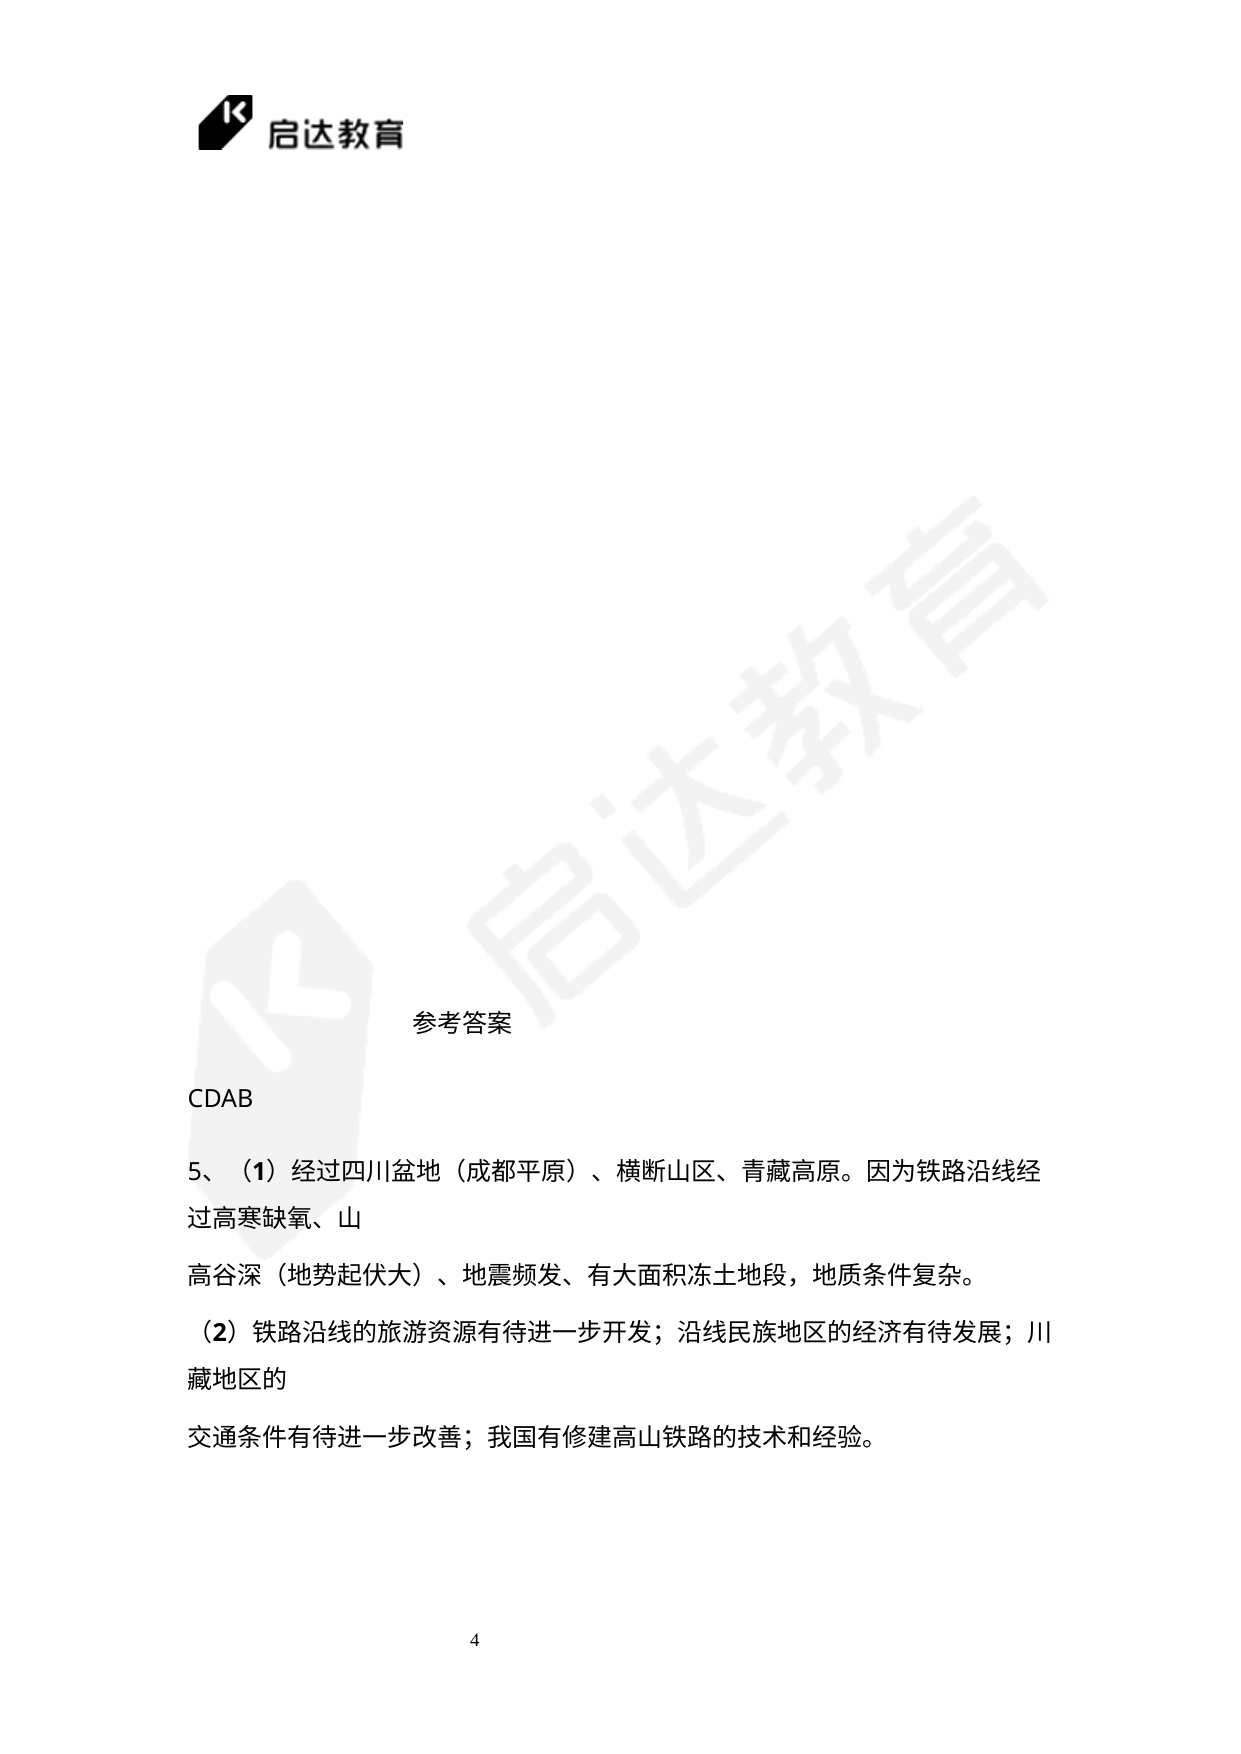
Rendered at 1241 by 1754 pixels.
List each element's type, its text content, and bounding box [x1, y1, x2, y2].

text 高谷深（地势起伏大）、地震频发、有大面积冻土地段，地质条件复杂。 [187, 1256, 1053, 1292]
text CDAB [187, 1065, 1053, 1130]
text 参考答案 [187, 989, 1053, 1054]
text （2）铁路沿线的旅游资源有待进一步开发；沿线民族地区的经济有待发展；川藏地区的 [187, 1313, 1053, 1396]
picture [198, 95, 404, 150]
text 交通条件有待进一步改善；我国有修建高山铁路的技术和经验。 [187, 1417, 1053, 1453]
text 5、（1）经过四川盆地（成都平原）、横断山区、青藏高原。因为铁路沿线经过高寒缺氧、山 [187, 1151, 1053, 1234]
